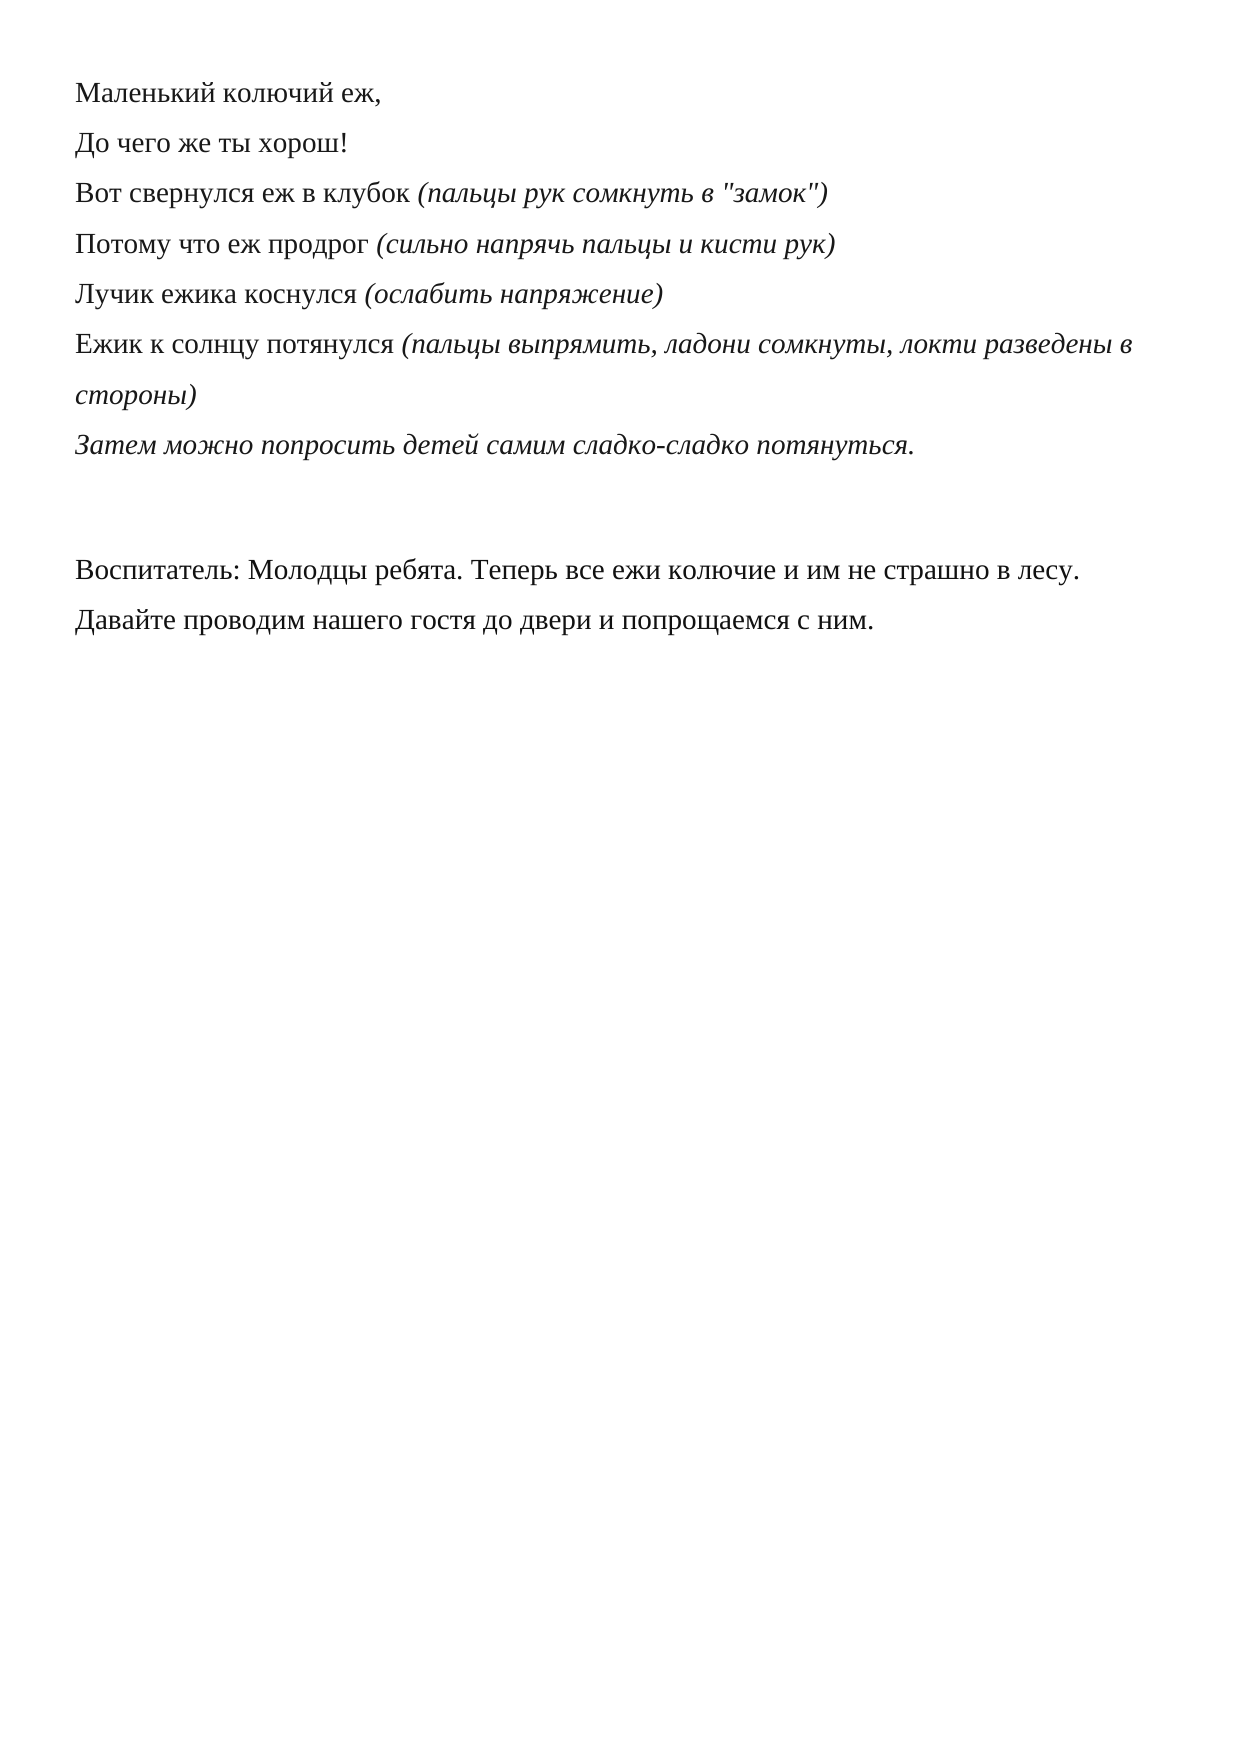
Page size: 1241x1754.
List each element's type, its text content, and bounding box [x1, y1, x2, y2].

text До чего же ты хорош! [75, 125, 1165, 159]
text Затем можно попросить детей самим сладко-сладко потянуться. [75, 427, 1165, 461]
text Лучик ежика коснулся (ослабить напряжение) [75, 276, 1165, 310]
text Ежик к солнцу потянулся (пальцы выпрямить, ладони сомкнуты, локти разведены в стороны) [75, 327, 1165, 410]
text Вот свернулся еж в клубок (пальцы рук сомкнуть в "замок") [75, 176, 1165, 209]
text Воспитатель: Молодцы ребята. Теперь все ежи колючие и им не страшно в лесу. Давайте проводим нашего гостя до двери и попрощаемся с ним. [75, 552, 1165, 636]
text Маленький колючий еж, [75, 75, 1165, 108]
text Потому что еж продрог (сильно напрячь пальцы и кисти рук) [75, 226, 1165, 259]
